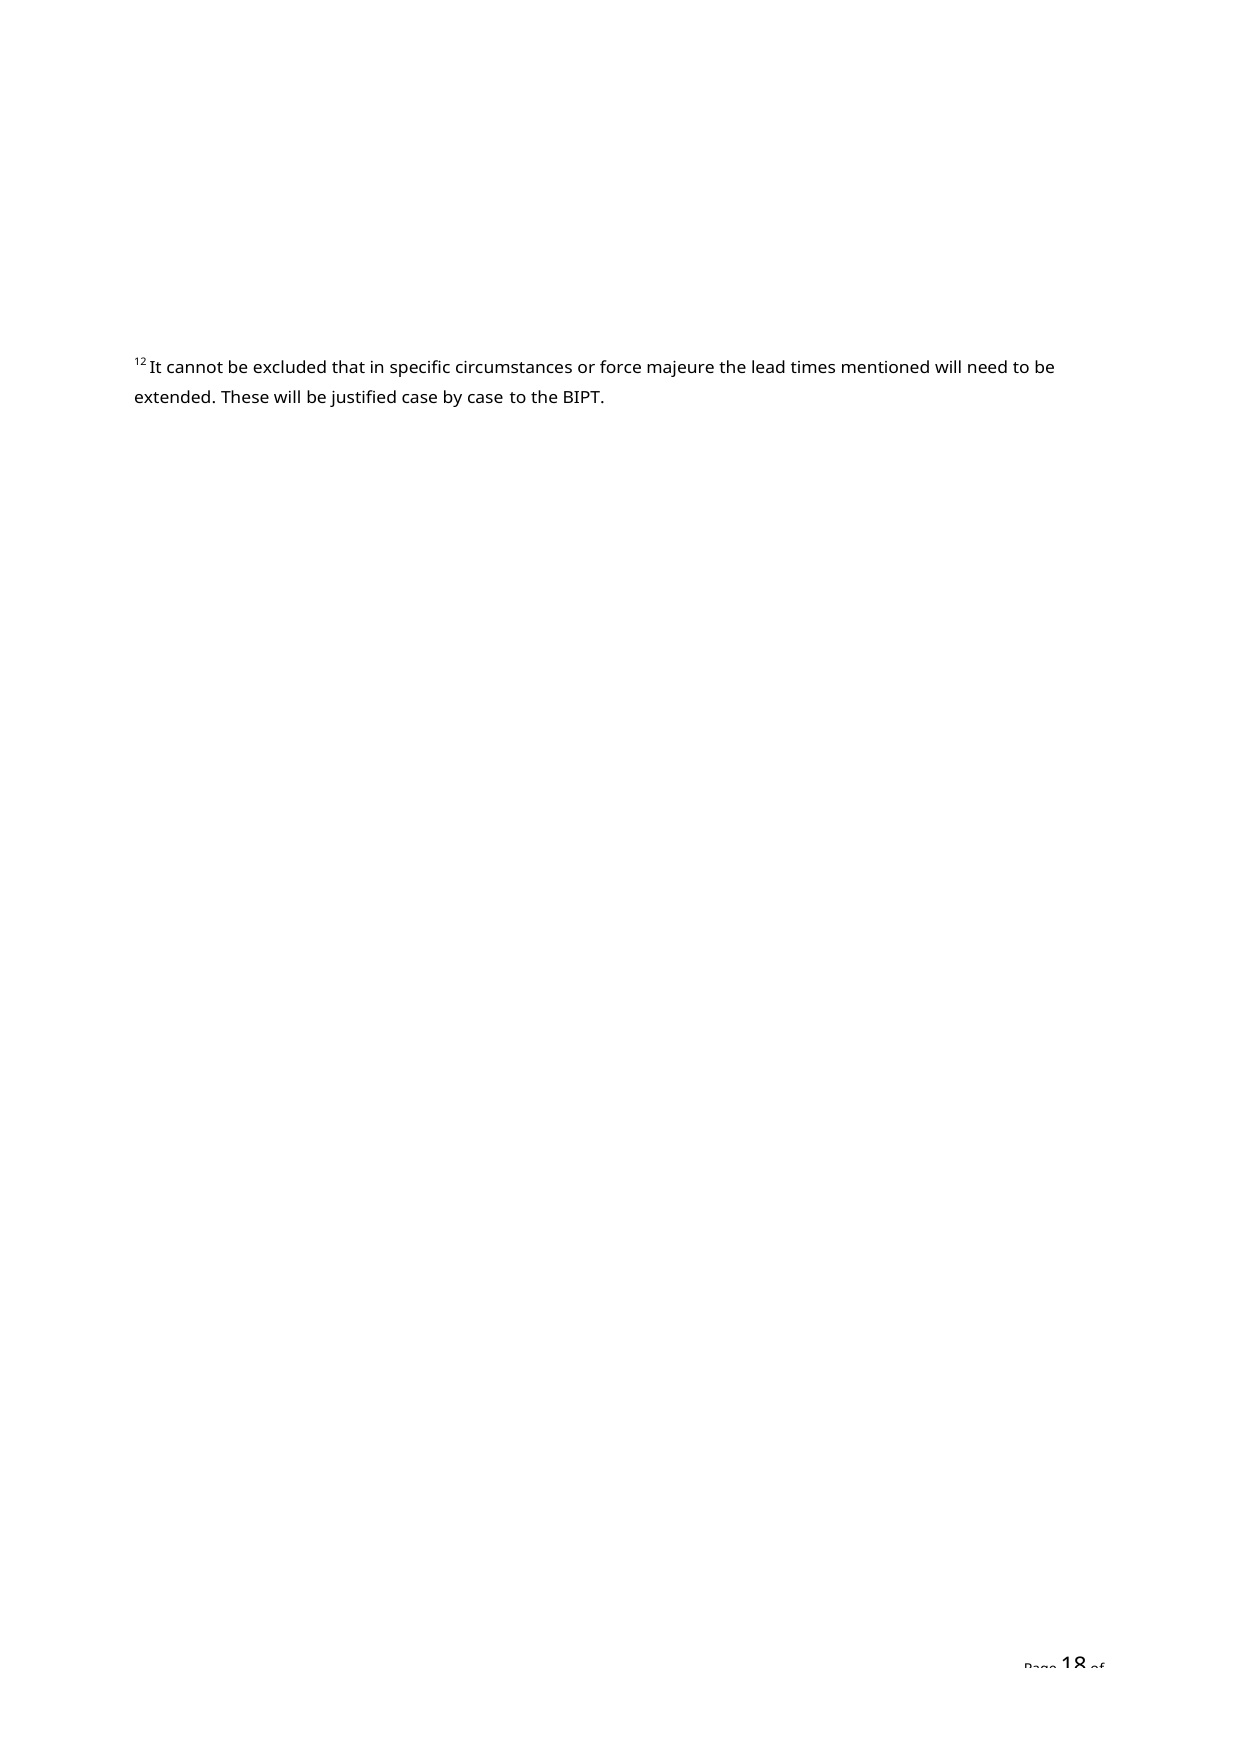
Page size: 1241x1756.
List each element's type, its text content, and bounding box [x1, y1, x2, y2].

text 12 It cannot be excluded that in specific circumstances or force majeure the lead times mentioned will need to be extended. These will be justified case by case to the BIPT. [134, 354, 1098, 409]
